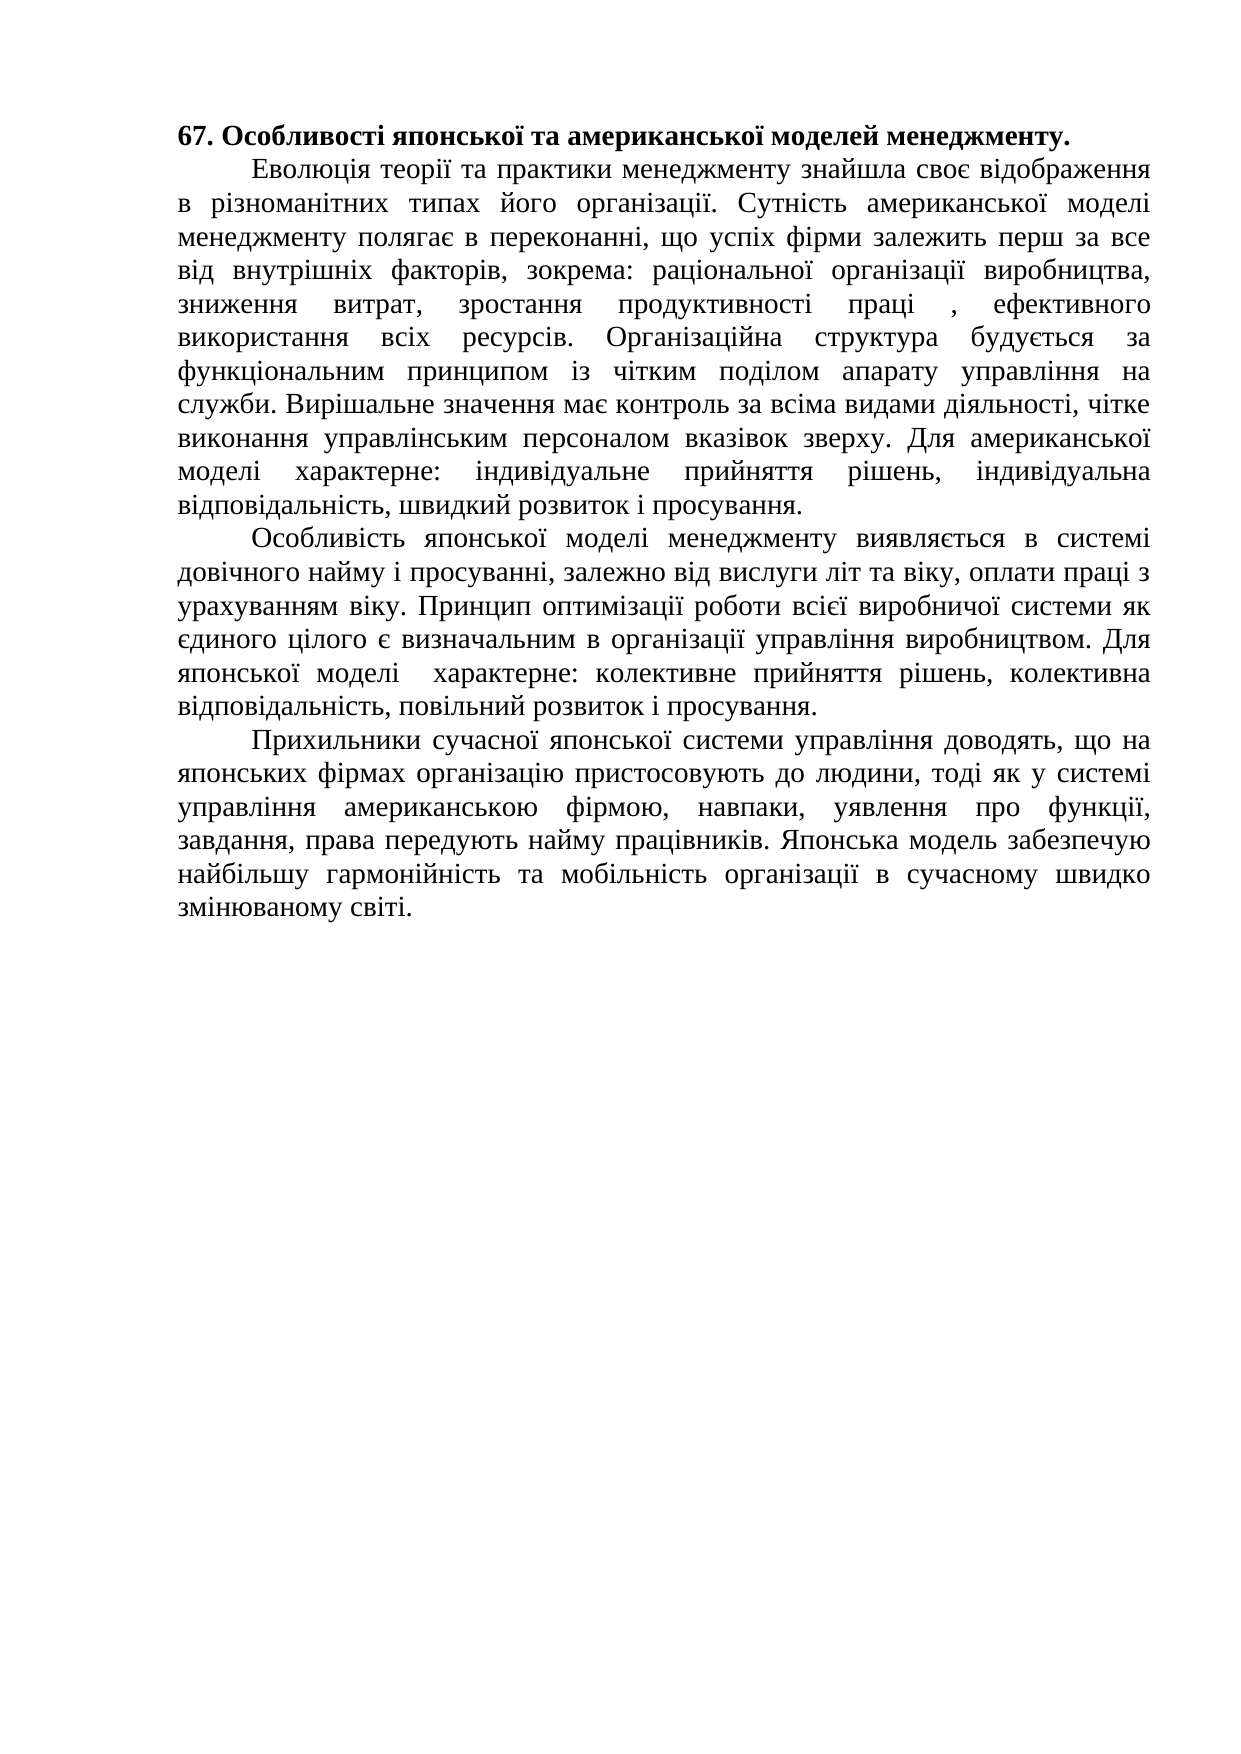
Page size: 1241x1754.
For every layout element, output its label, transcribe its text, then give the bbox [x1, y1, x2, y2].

text 67. Особливості японської та американської моделей менеджменту. [177, 118, 1152, 152]
text Особливість японської моделі менеджменту виявляється в системі довічного найму і просуванні, залежно від вислуги літ та віку, оплати праці з урахуванням віку. Принцип оптимізації роботи всієї виробничої системи як єдиного цілого є визначальним в організації управління виробництвом. Для японської моделі характерне: колективне прийняття рішень, колективна відповідальність, повільний розвиток і просування. [177, 521, 1152, 722]
text Еволюція теорії та практики менеджменту знайшла своє відображення в різноманітних типах його організації. Сутність американської моделі менеджменту полягає в переконанні, що успіх фірми залежить перш за все від внутрішніх факторів, зокрема: раціональної організації виробництва, зниження витрат, зростання продуктивності праці , ефективного використання всіх ресурсів. Організаційна структура будується за функціональним принципом із чітким поділом апарату управління на служби. Вирішальне значення має контроль за всіма видами діяльності, чітке виконання управлінським персоналом вказівок зверху. Для американської моделі характерне: індивідуальне прийняття рішень, індивідуальна відповідальність, швидкий розвиток і просування. [177, 152, 1152, 521]
text Прихильники сучасної японської системи управління доводять, що на японських фірмах організацію пристосовують до людини, тоді як у системі управління американською фірмою, навпаки, уявлення про функції, завдання, права передують найму працівників. Японська модель забезпечую найбільшу гармонійність та мобільність організації в сучасному швидко змінюваному світі. [177, 722, 1152, 923]
